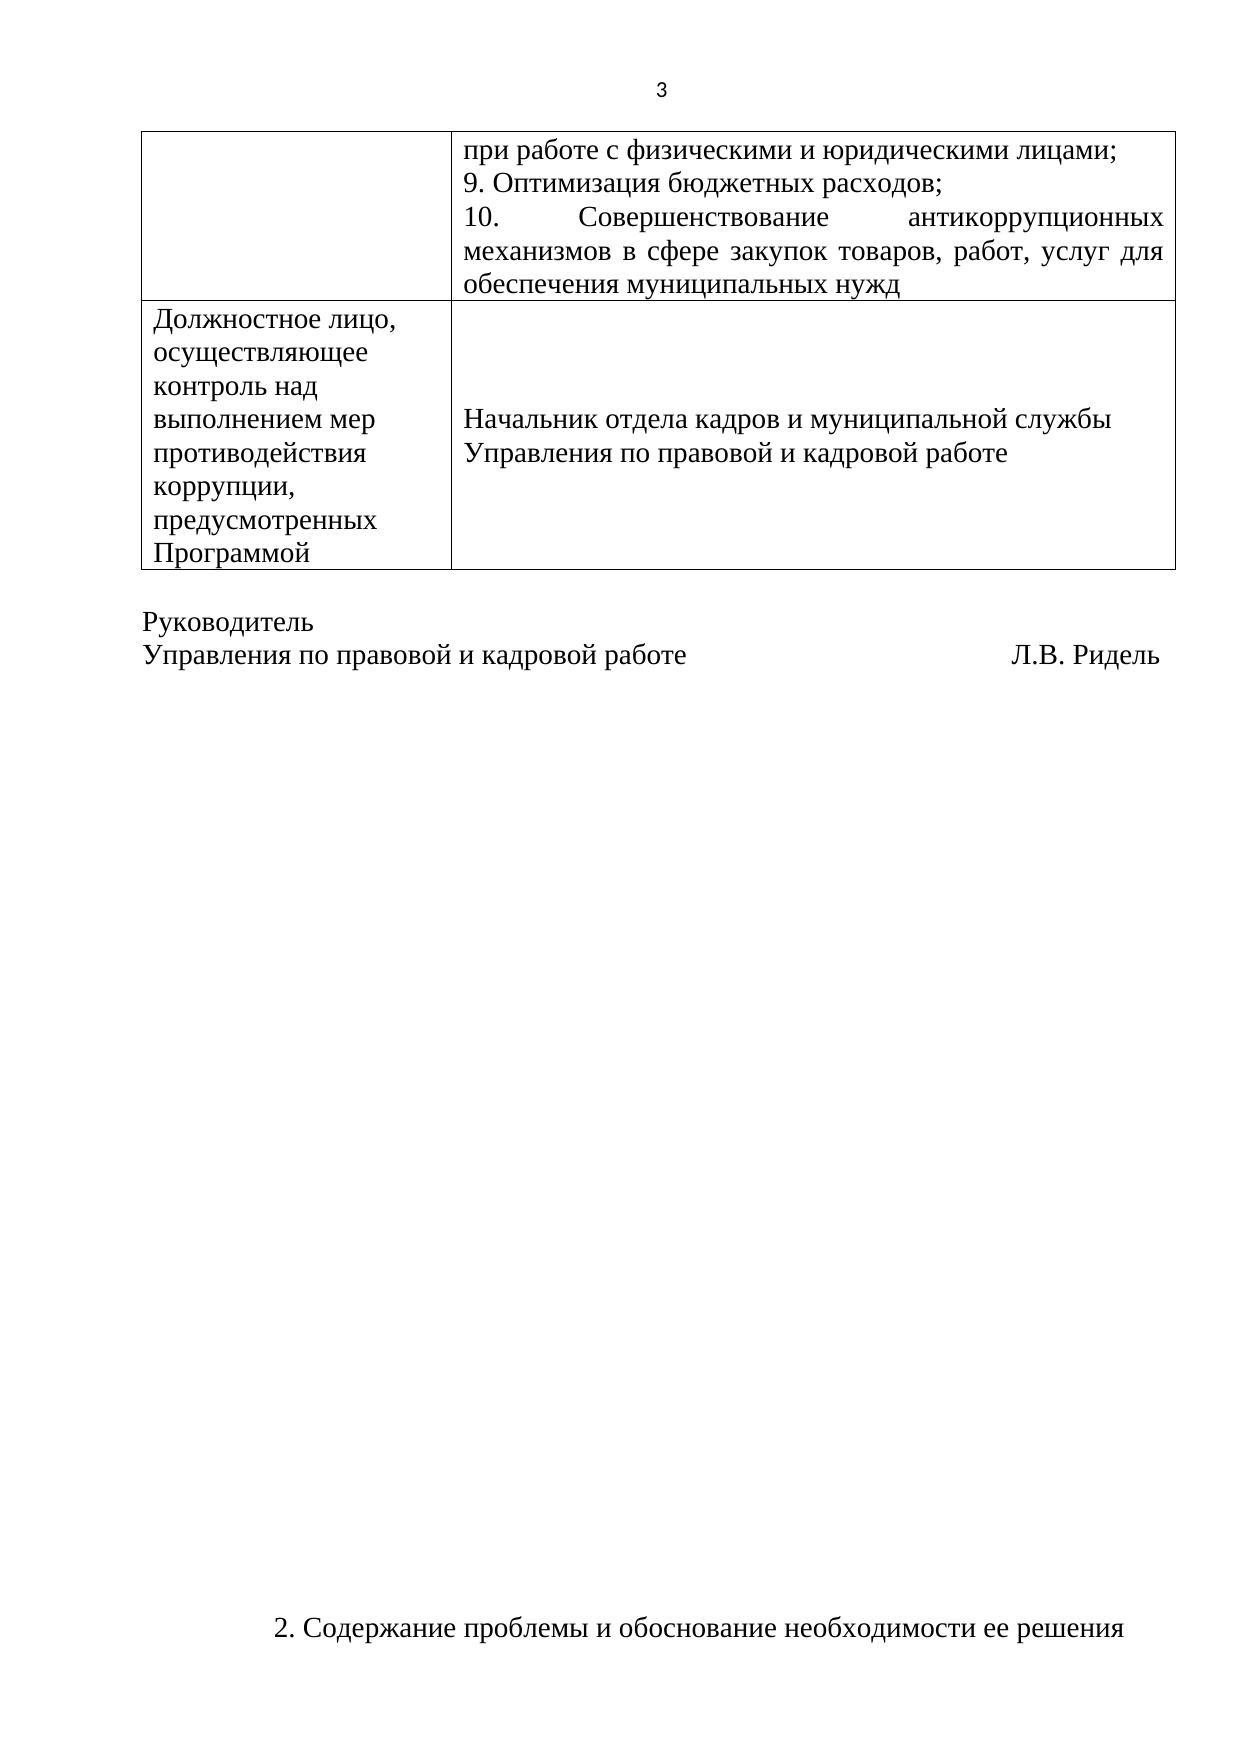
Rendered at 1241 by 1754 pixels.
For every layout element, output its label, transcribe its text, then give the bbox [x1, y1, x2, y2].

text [142, 1610, 1181, 1643]
table_cell Должностное лицо, осуществляющее контроль над выполнением мер противодействия коррупции, предусмотренных Программой [142, 301, 451, 569]
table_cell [452, 132, 1175, 300]
text Руководитель [142, 604, 1181, 637]
text Управления по правовой и кадровой работе Л.В. Ридель [142, 637, 1181, 671]
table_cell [142, 132, 451, 300]
table_cell Начальник отдела кадров и муниципальной службы Управления по правовой и кадровой работе [452, 301, 1175, 569]
